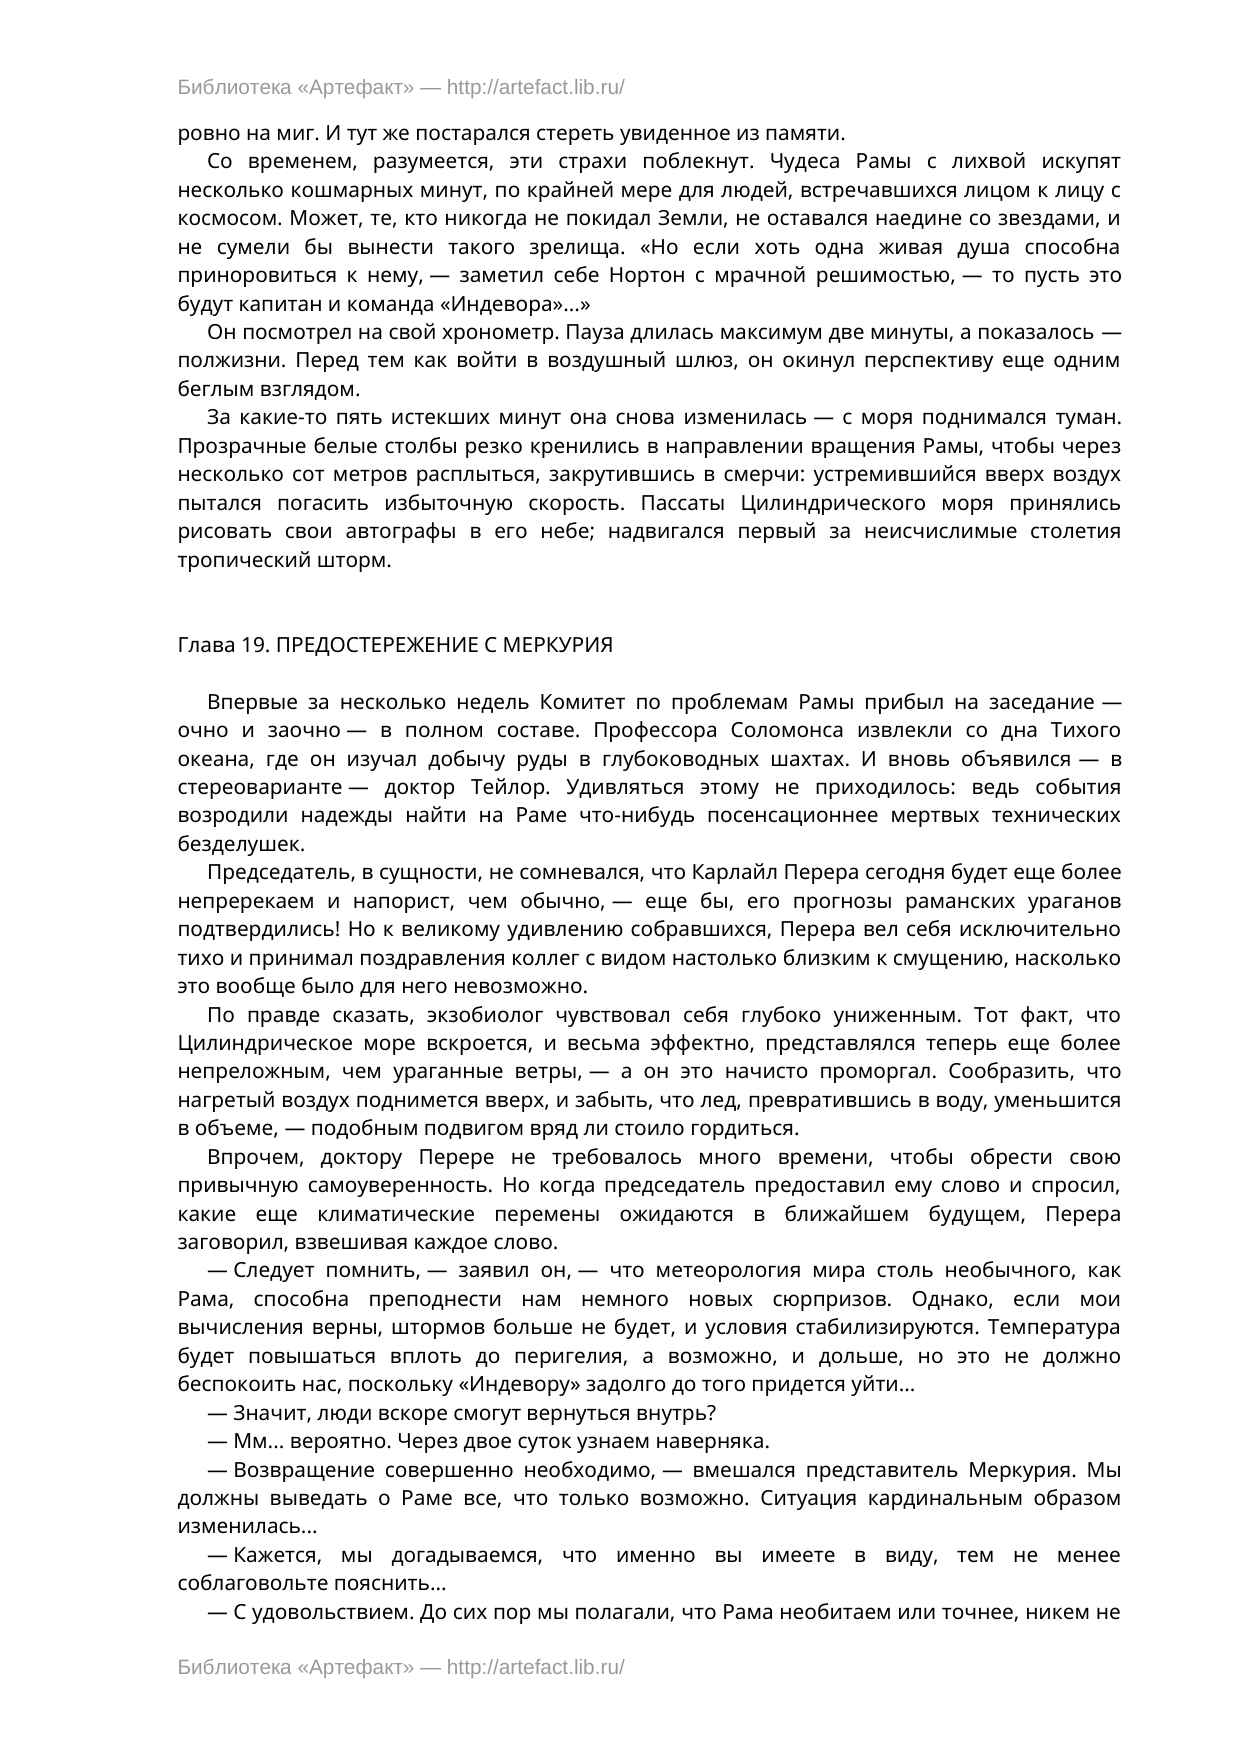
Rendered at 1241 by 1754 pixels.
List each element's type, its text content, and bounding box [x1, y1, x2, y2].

text Глава 19. ПРЕДОСТЕРЕЖЕНИЕ С МЕРКУРИЯ [177, 630, 1122, 658]
text По правде сказать, экзобиолог чувствовал себя глубоко униженным. Тот факт, что Цилиндрическое море вскроется, и весьма эффектно, представлялся теперь еще более непреложным, чем ураганные ветры, — а он это начисто проморгал. Сообразить, что нагретый воздух поднимется вверх, и забыть, что лед, превратившись в воду, уменьшится в объеме, — подобным подвигом вряд ли стоило гордиться. [177, 1000, 1122, 1142]
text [177, 118, 1122, 147]
text За какие-то пять истекших минут она снова изменилась — с моря поднимался туман. Прозрачные белые столбы резко кренились в направлении вращения Рамы, чтобы через несколько сот метров расплыться, закрутившись в смерчи: устремившийся вверх воздух пытался погасить избыточную скорость. Пассаты Цилиндрического моря принялись рисовать свои автографы в его небе; надвигался первый за неисчислимые столетия тропический шторм. [177, 402, 1122, 573]
text Председатель, в сущности, не сомневался, что Карлайл Перера сегодня будет еще более непререкаем и напорист, чем обычно, — еще бы, его прогнозы раманских ураганов подтвердились! Но к великому удивлению собравшихся, Перера вел себя исключительно тихо и принимал поздравления коллег с видом настолько близким к смущению, насколько это вообще было для него невозможно. [177, 857, 1122, 1000]
text — Возвращение совершенно необходимо, — вмешался представитель Меркурия. Мы должны выведать о Раме все, что только возможно. Ситуация кардинальным образом изменилась... [177, 1455, 1122, 1540]
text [177, 1597, 1122, 1625]
text — Значит, люди вскоре смогут вернуться внутрь? [177, 1398, 1122, 1426]
text — Кажется, мы догадываемся, что именно вы имеете в виду, тем не менее соблаговольте пояснить... [177, 1540, 1122, 1597]
text Он посмотрел на свой хронометр. Пауза длилась максимум две минуты, а показалось — полжизни. Перед тем как войти в воздушный шлюз, он окинул перспективу еще одним беглым взглядом. [177, 317, 1122, 402]
text — Мм... вероятно. Через двое суток узнаем наверняка. [177, 1426, 1122, 1455]
text Со временем, разумеется, эти страхи поблекнут. Чудеса Рамы с лихвой искупят несколько кошмарных минут, по крайней мере для людей, встречавшихся лицом к лицу с космосом. Может, те, кто никогда не покидал Земли, не оставался наедине со звездами, и не сумели бы вынести такого зрелища. «Но если хоть одна живая душа способна приноровиться к нему, — заметил себе Нортон с мрачной решимостью, — то пусть это будут капитан и команда «Индевора»...» [177, 147, 1122, 317]
text — Следует помнить, — заявил он, — что метеорология мира столь необычного, как Рама, способна преподнести нам немного новых сюрпризов. Однако, если мои вычисления верны, штормов больше не будет, и условия стабилизируются. Температура будет повышаться вплоть до перигелия, а возможно, и дольше, но это не должно беспокоить нас, поскольку «Индевору» задолго до того придется уйти... [177, 1256, 1122, 1398]
text Впрочем, доктору Перере не требовалось много времени, чтобы обрести свою привычную самоуверенность. Но когда председатель предоставил ему слово и спросил, какие еще климатические перемены ожидаются в ближайшем будущем, Перера заговорил, взвешивая каждое слово. [177, 1142, 1122, 1256]
text Впервые за несколько недель Комитет по проблемам Рамы прибыл на заседание — очно и заочно — в полном составе. Профессора Соломонса извлекли со дна Тихого океана, где он изучал добычу руды в глубоководных шахтах. И вновь объявился — в стереоварианте — доктор Тейлор. Удивляться этому не приходилось: ведь события возродили надежды найти на Раме что-нибудь посенсационнее мертвых технических безделушек. [177, 687, 1122, 857]
